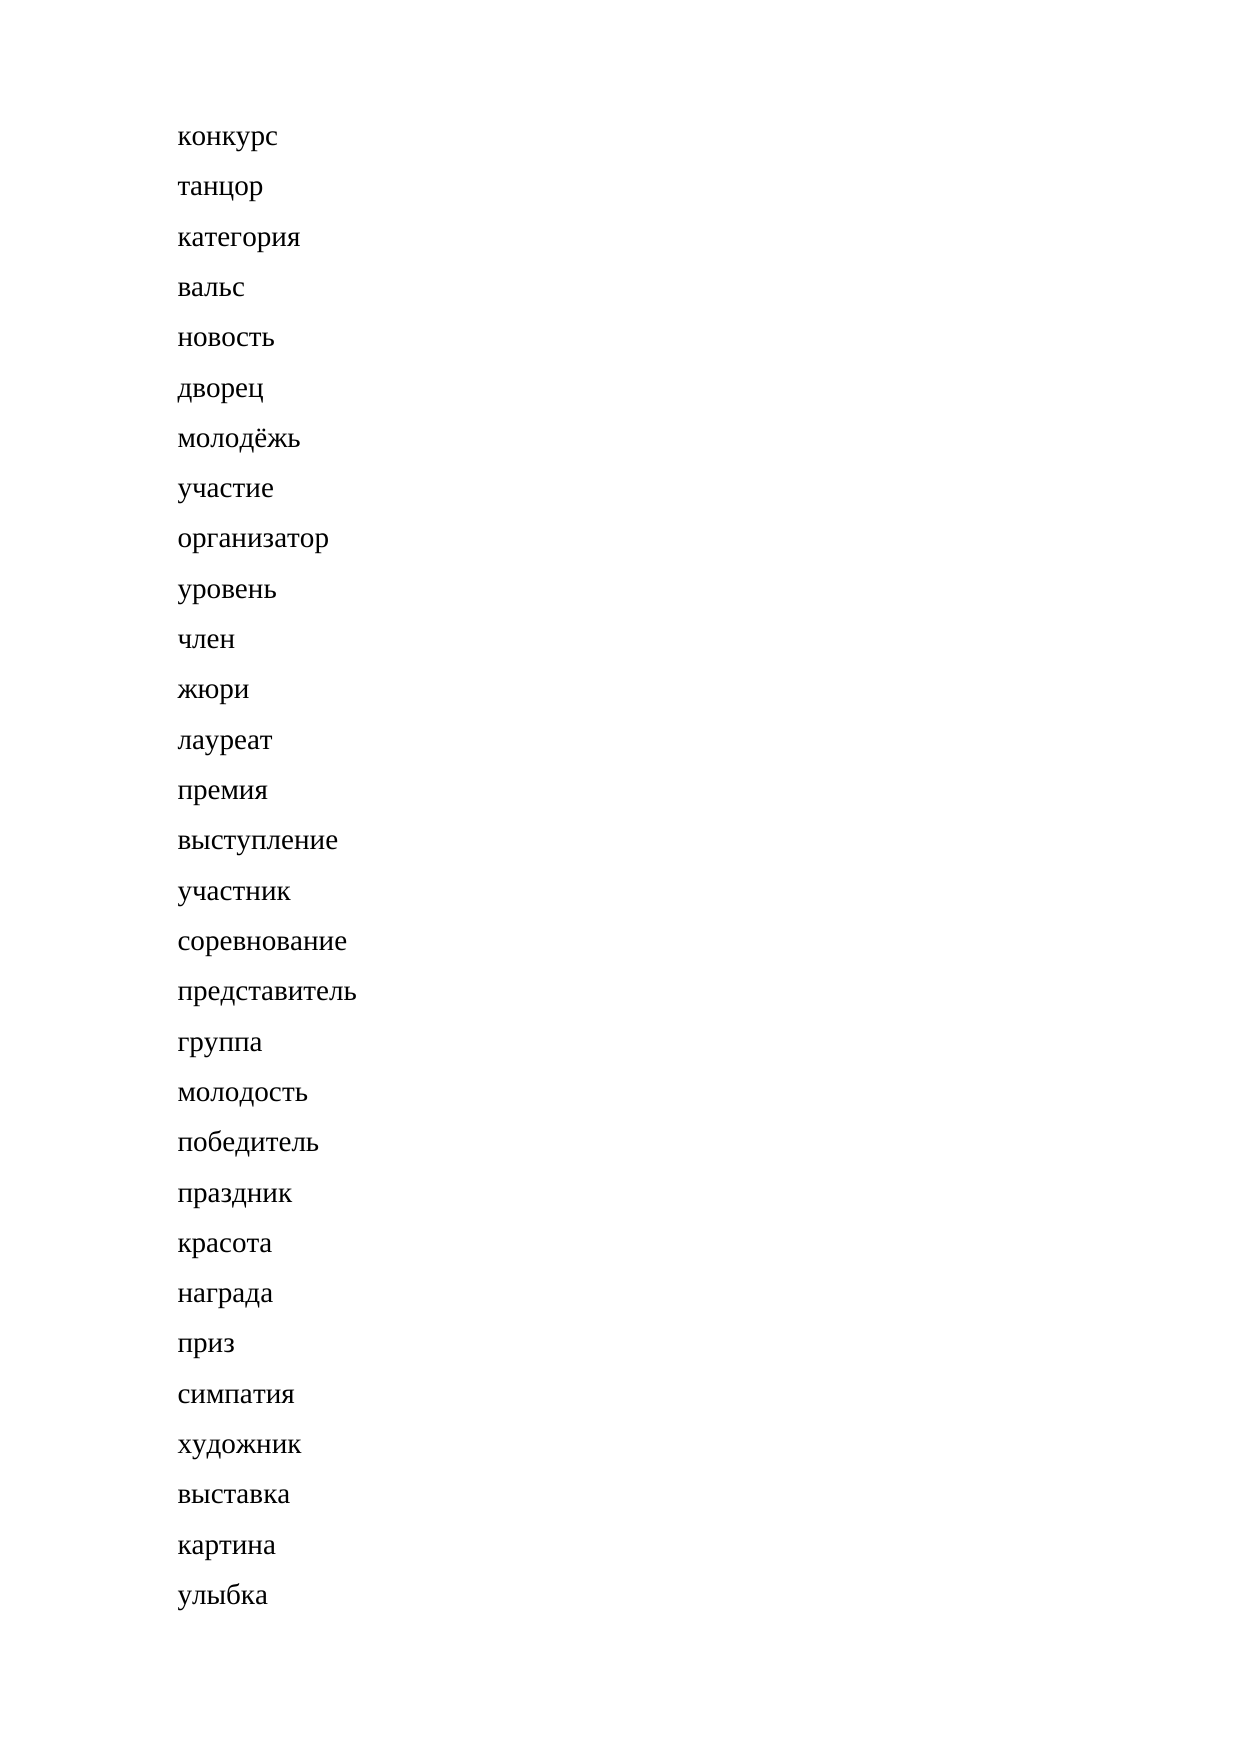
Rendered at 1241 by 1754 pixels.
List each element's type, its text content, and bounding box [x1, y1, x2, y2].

text новость [177, 319, 1152, 353]
text лауреат [177, 722, 1152, 755]
text выступление [177, 822, 1152, 856]
text премия [177, 772, 1152, 806]
text красота [177, 1225, 1152, 1258]
text праздник [177, 1175, 1152, 1208]
text выставка [177, 1477, 1152, 1510]
text группа [177, 1024, 1152, 1057]
text категория [177, 219, 1152, 252]
text картина [177, 1527, 1152, 1560]
text приз [177, 1326, 1152, 1359]
text организатор [177, 521, 1152, 554]
text дворец [177, 370, 1152, 403]
text танцор [177, 168, 1152, 202]
text конкурс [177, 118, 1152, 152]
text молодёжь [177, 420, 1152, 453]
text молодость [177, 1074, 1152, 1108]
text жюри [177, 672, 1152, 705]
text награда [177, 1275, 1152, 1309]
text участник [177, 873, 1152, 906]
text художник [177, 1426, 1152, 1460]
text член [177, 621, 1152, 655]
text победитель [177, 1124, 1152, 1158]
text вальс [177, 269, 1152, 303]
text представитель [177, 973, 1152, 1007]
text участие [177, 470, 1152, 504]
text улыбка [177, 1577, 1152, 1611]
text уровень [177, 571, 1152, 604]
text соревнование [177, 923, 1152, 957]
text симпатия [177, 1376, 1152, 1409]
